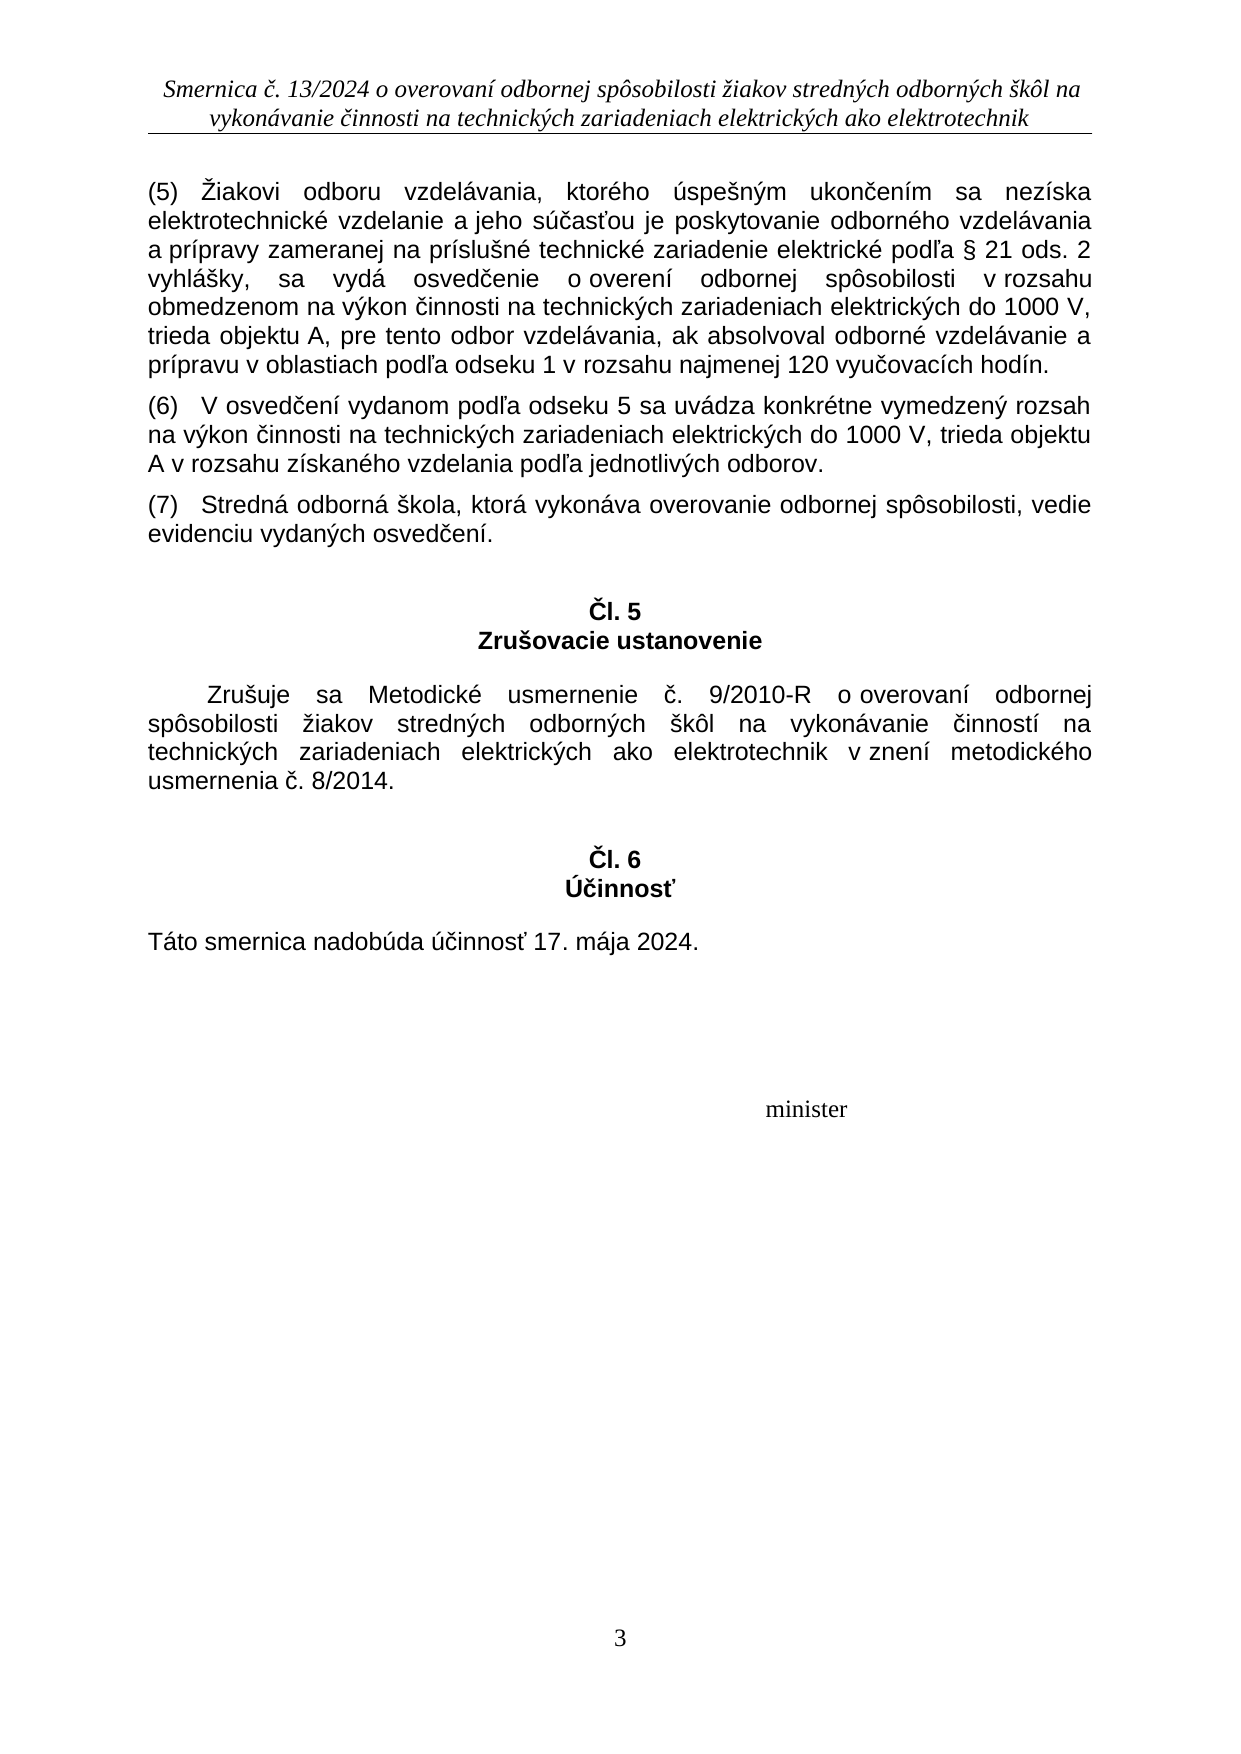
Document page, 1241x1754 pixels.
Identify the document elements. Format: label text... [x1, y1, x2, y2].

text Stredná odborná škola, ktorá vykonáva overovanie odbornej spôsobilosti, vedie evidenciu vydaných osvedčení. [148, 490, 1092, 547]
list Táto smernica nadobúda účinnosť 17. mája 2024. [148, 927, 1092, 956]
text Žiakovi odboru vzdelávania, ktorého úspešným ukončením sa nezíska elektrotechnické vzdelanie a jeho súčasťou je poskytovanie odborného vzdelávania a prípravy zameranej na príslušné technické zariadenie elektrické podľa § 21 ods. 2 vyhlášky, sa vydá osvedčenie o overení odbornej spôsobilosti v rozsahu obmedzenom na výkon činnosti na technických zariadeniach elektrických do 1000 V, trieda objektu A, pre tento odbor vzdelávania, ak absolvoval odborné vzdelávanie a prípravu v oblastiach podľa odseku 1 v rozsahu najmenej 120 vyučovacích hodín. [148, 177, 1092, 378]
subtitle Účinnosť [148, 845, 1092, 902]
text V osvedčení vydanom podľa odseku 5 sa uvádza konkrétne vymedzený rozsah na výkon činnosti na technických zariadeniach elektrických do 1000 V, trieda objektu A v rozsahu získaného vzdelania podľa jednotlivých odborov. [148, 391, 1092, 477]
subtitle Zrušovacie ustanovenie [148, 597, 1092, 655]
list Zrušuje sa Metodické usmernenie č. 9/2010-R o overovaní odbornej spôsobilosti žiakov stredných odborných škôl na vykonávanie činností na technických zariadeniach elektrických ako elektrotechnik v znení metodického usmernenia č. 8/2014. [148, 680, 1092, 795]
